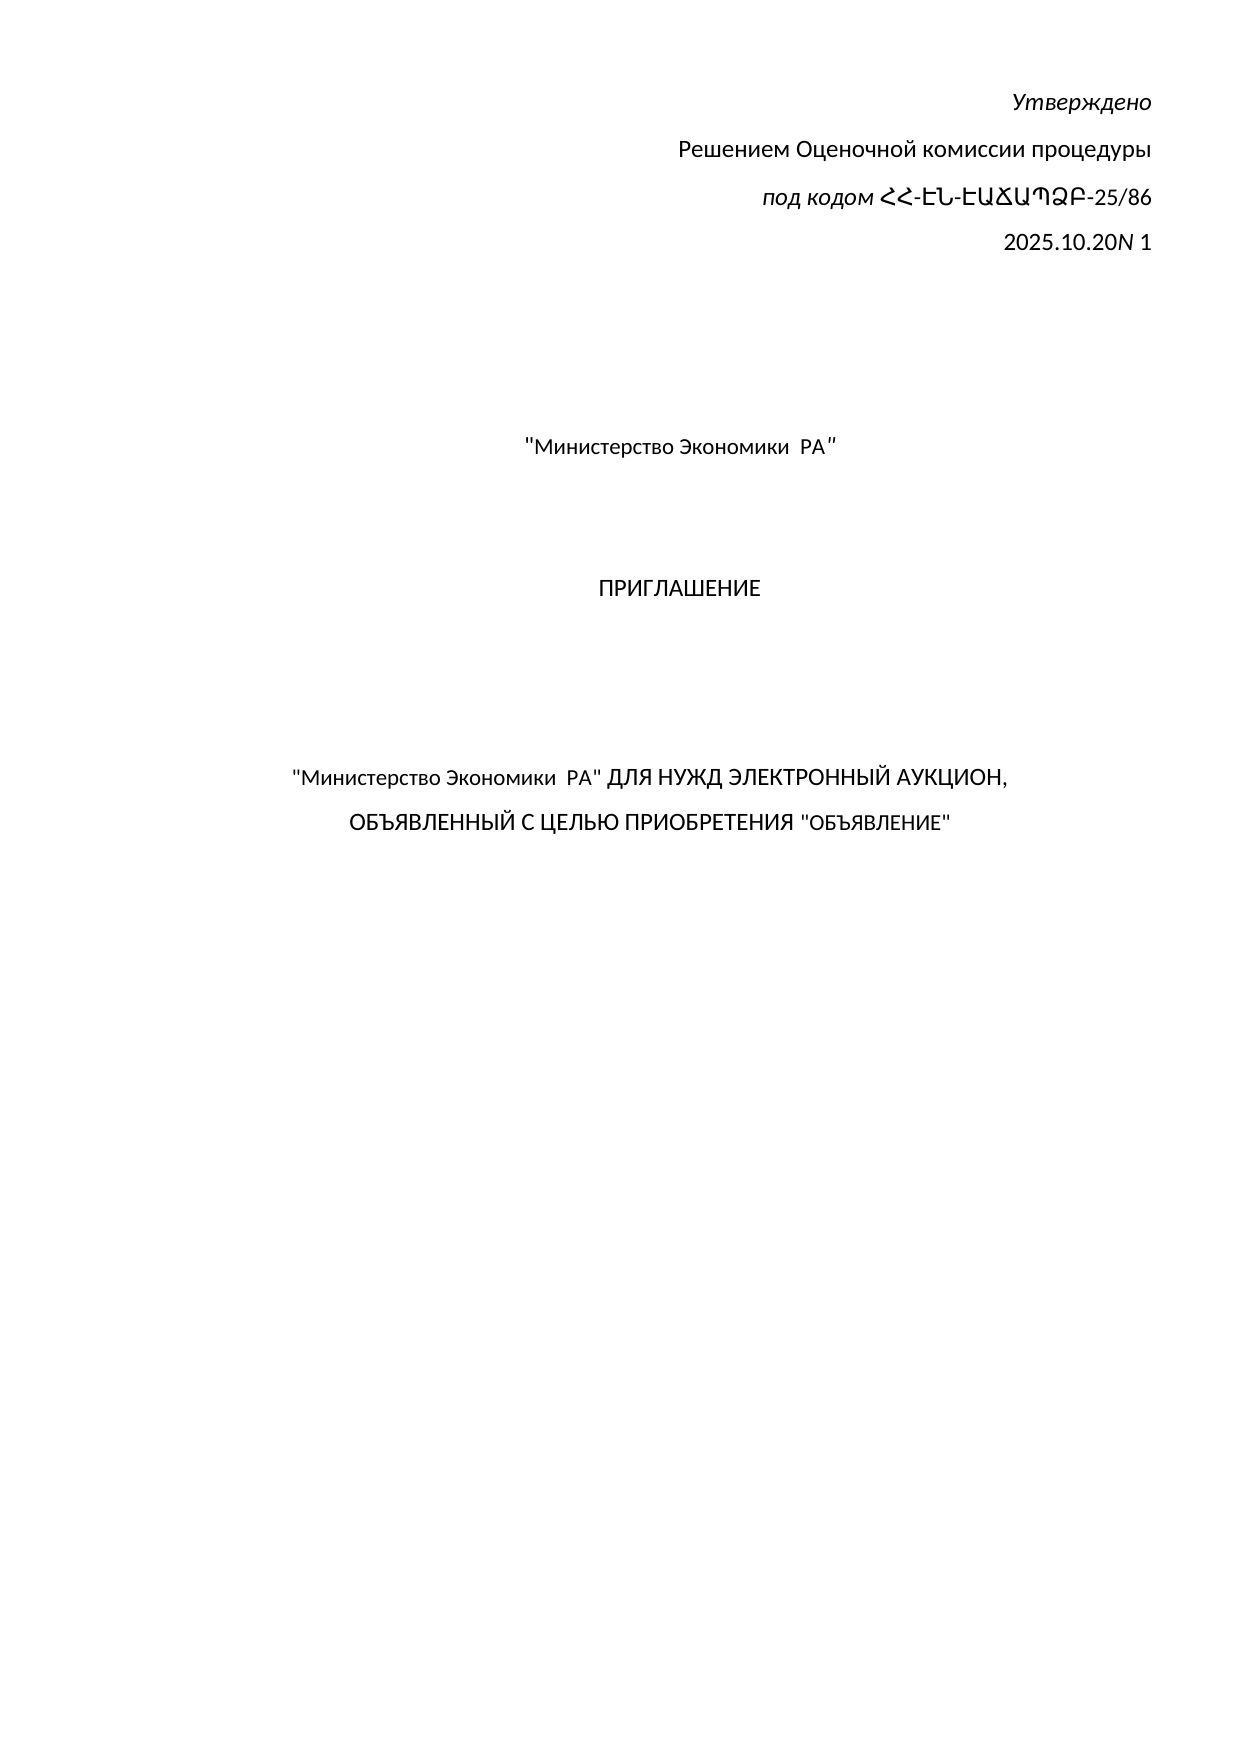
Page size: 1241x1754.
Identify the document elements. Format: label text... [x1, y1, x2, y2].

text под кодом ՀՀ-ԷՆ-ԷԱՃԱՊՁԲ-25/86 2025.10.20 N 1 [148, 181, 1152, 257]
text ПРИГЛАШЕНИЕ [148, 572, 1152, 603]
text ОБЪЯВЛЕННЫЙ С ЦЕЛЬЮ ПРИОБРЕТЕНИЯ "ОБЪЯВЛЕНИЕ" [148, 807, 1152, 837]
text Решением Оценочной комиссии процедуры [148, 134, 1152, 164]
text "Министерство Экономики РА" ДЛЯ НУЖД ЭЛЕКТРОННЫЙ АУКЦИОН, [148, 761, 1152, 791]
text Утверждено [148, 86, 1152, 117]
text "Министерство Экономики РА" [148, 431, 1152, 461]
